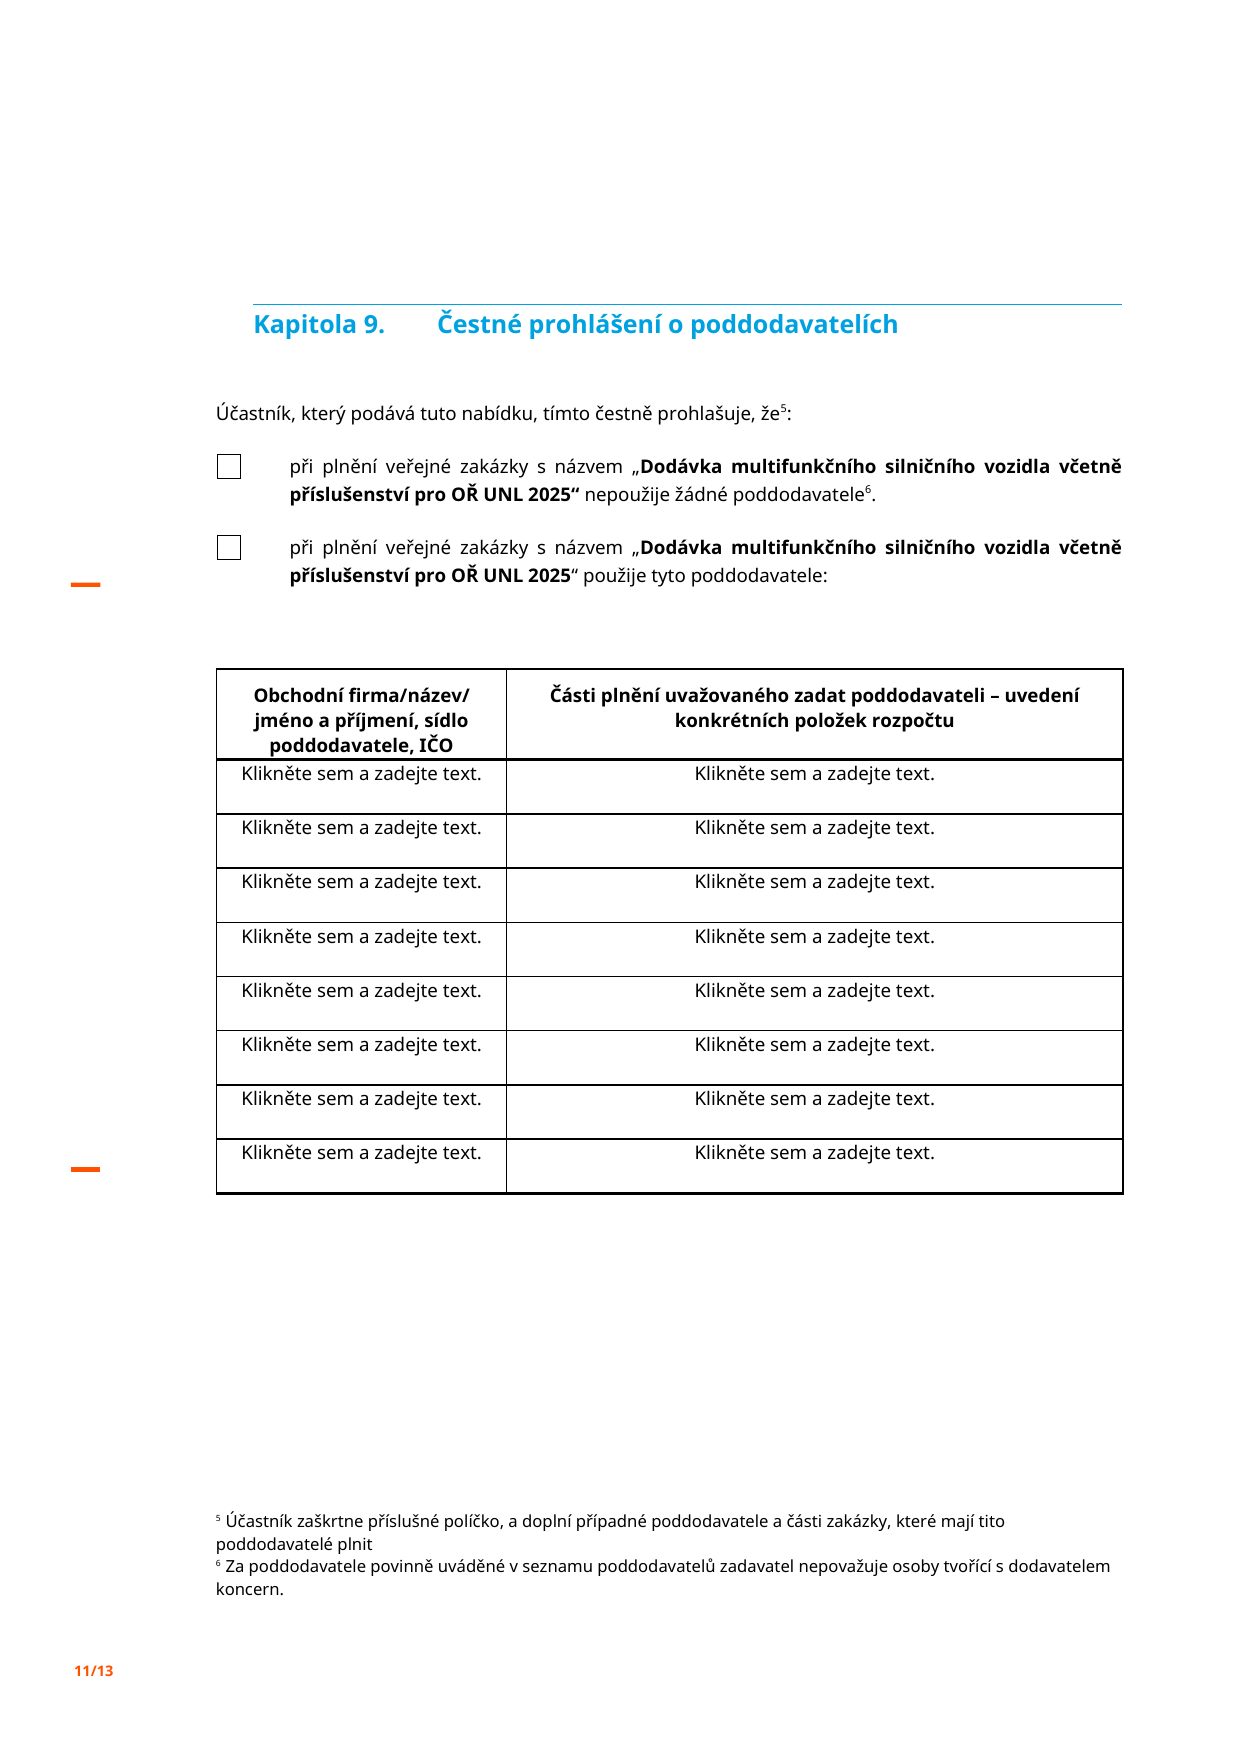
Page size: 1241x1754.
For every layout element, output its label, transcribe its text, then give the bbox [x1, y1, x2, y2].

text při plnění veřejné zakázky s názvem „Dodávka multifunkčního silničního vozidla včetně příslušenství pro OŘ UNL 2025“ nepoužije žádné poddodavatele. [216, 453, 1122, 507]
text Účastník, který podává tuto nabídku, tímto čestně prohlašuje, že: [216, 400, 1122, 426]
table_header Obchodní firma/název/ jméno a příjmení, sídlo poddodavatele, IČO [217, 670, 506, 757]
text při plnění veřejné zakázky s názvem „Dodávka multifunkčního silničního vozidla včetně příslušenství pro OŘ UNL 2025“ použije tyto poddodavatele: [216, 534, 1122, 588]
subtitle Čestné prohlášení o poddodavatelích [253, 305, 1122, 341]
table_header Části plnění uvažovaného zadat poddodavateli – uvedení konkrétních položek rozpočtu [507, 670, 1122, 757]
